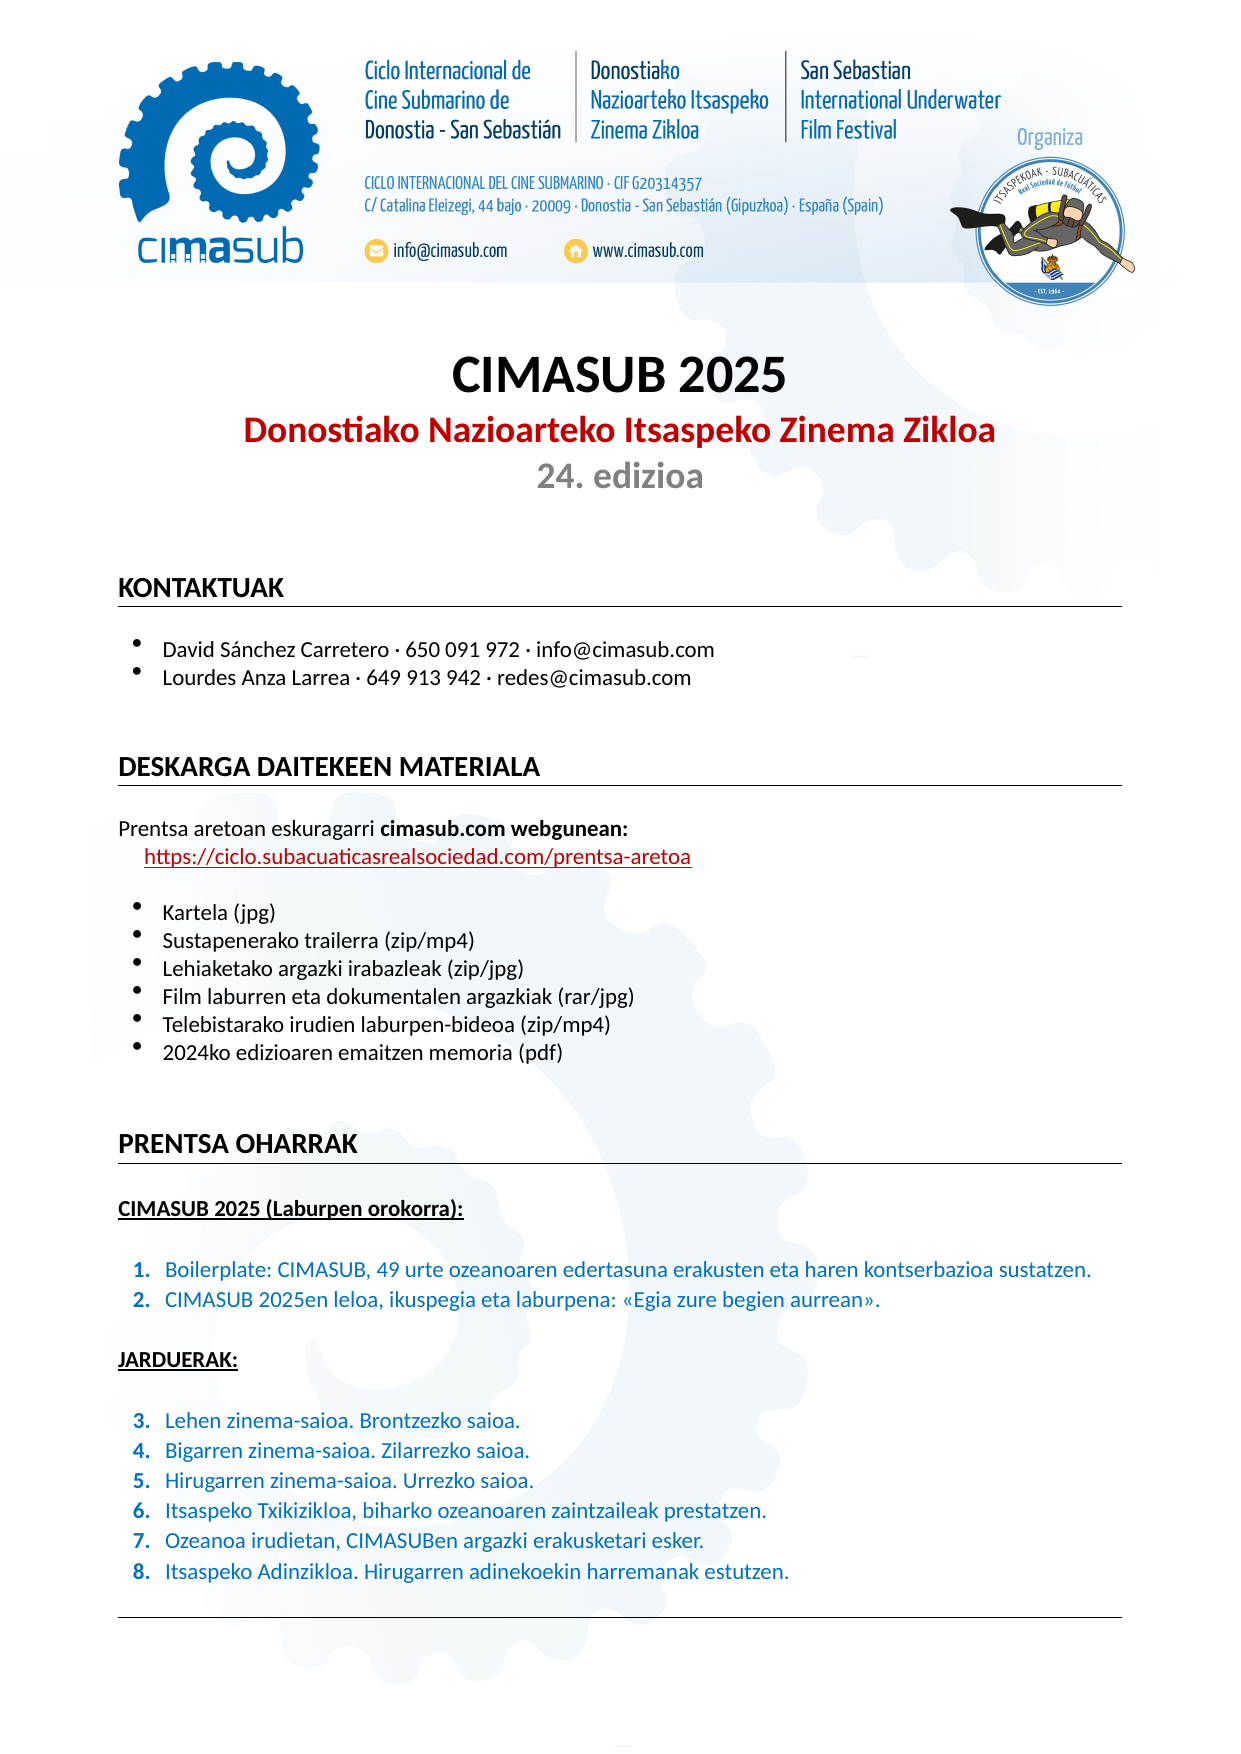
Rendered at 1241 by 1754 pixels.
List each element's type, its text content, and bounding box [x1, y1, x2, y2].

list Film laburren eta dokumentalen argazkiak (rar/jpg) [133, 982, 1122, 1011]
list Itsaspeko Txikizikloa, biharko ozeanoaren zaintzaileak prestatzen. [133, 1496, 1122, 1524]
list Ozeanoa irudietan, CIMASUBen argazki erakusketari esker. [133, 1527, 1122, 1555]
list CIMASUB 2025en leloa, ikuspegia eta laburpena: «Egia zure begien aurrean». [133, 1285, 1122, 1313]
list Lourdes Anza Larrea · 649 913 942 · redes@cimasub.com [133, 663, 1122, 692]
text PRENTSA OHARRAK [118, 1125, 1122, 1163]
list Prentsa aretoan eskuragarri cimasub.com webgunean: https://ciclo.subacuaticasrealsociedad.com/prentsa-aretoa [118, 786, 1122, 898]
list Lehiaketako argazki irabazleak (zip/jpg) [133, 954, 1122, 982]
list Kartela (jpg) [133, 898, 1122, 926]
list Bigarren zinema-saioa. Zilarrezko saioa. [133, 1436, 1122, 1464]
list Lehen zinema-saioa. Brontzezko saioa. [133, 1406, 1122, 1434]
list 2024ko edizioaren emaitzen memoria (pdf) [133, 1038, 1122, 1094]
list Sustapenerako trailerra (zip/mp4) [133, 926, 1122, 954]
list Boilerplate: CIMASUB, 49 urte ozeanoaren edertasuna erakusten eta haren kontserbazioa sustatzen. [133, 1255, 1122, 1283]
text CIMASUB 2025 (Laburpen orokorra): [118, 1194, 1122, 1222]
text KONTAKTUAK [118, 533, 1122, 606]
text CIMASUB 2025 [118, 340, 1122, 406]
list Hirugarren zinema-saioa. Urrezko saioa. [133, 1466, 1122, 1494]
picture [1, 1, 1241, 1754]
text Donostiako Nazioarteko Itsaspeko Zinema Zikloa 24. edizioa [118, 406, 1122, 497]
text DESKARGA DAITEKEEN MATERIALA [118, 748, 1122, 785]
list Telebistarako irudien laburpen-bideoa (zip/mp4) [133, 1011, 1122, 1038]
text JARDUERAK: [118, 1345, 1122, 1373]
list Itsaspeko Adinzikloa. Hirugarren adinekoekin harremanak estutzen. [133, 1557, 1122, 1585]
list David Sánchez Carretero · 650 091 972 · info@cimasub.com [133, 636, 1122, 663]
